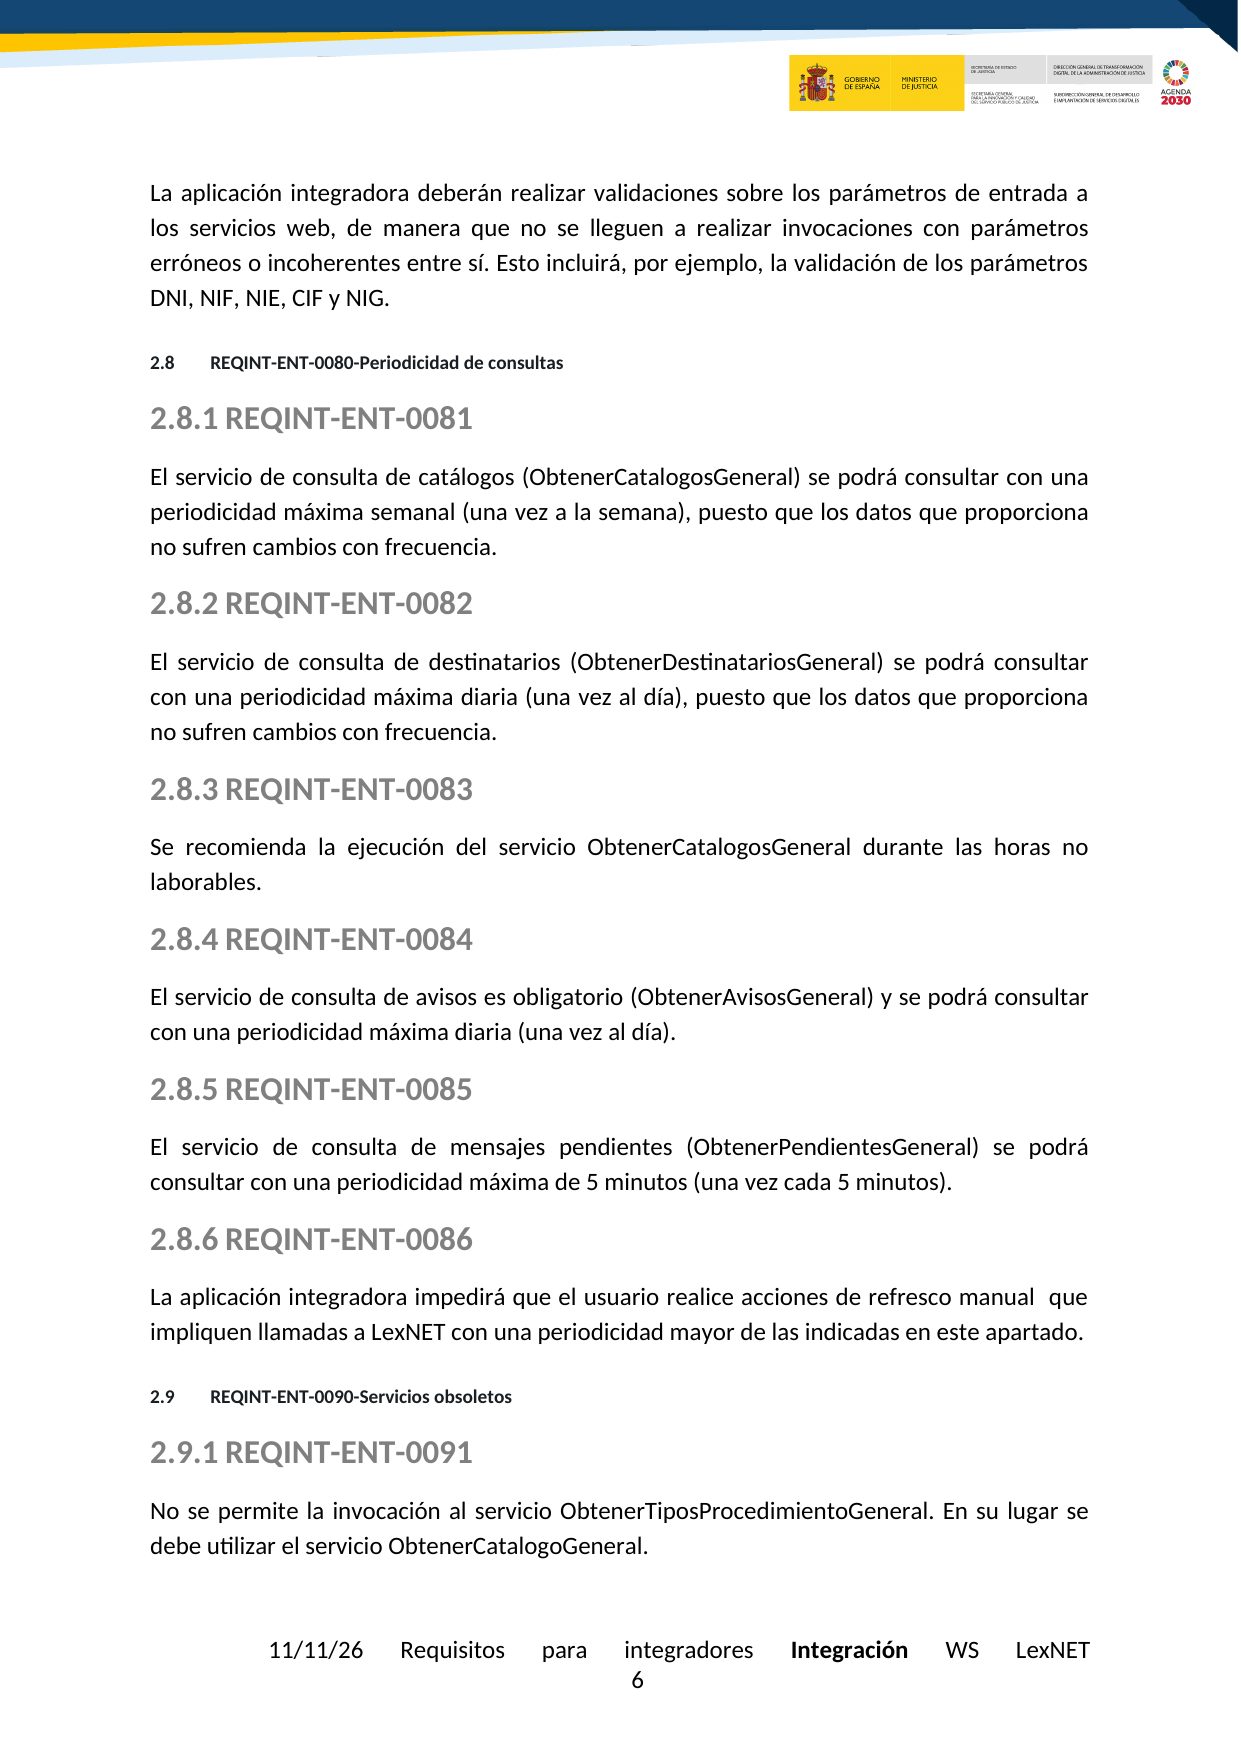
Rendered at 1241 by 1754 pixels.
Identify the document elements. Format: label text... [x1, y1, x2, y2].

subtitle REQINT-ENT-0091 [150, 1431, 1090, 1472]
text El servicio de consulta de avisos es obligatorio (ObtenerAvisosGeneral) y se podrá consultar con una periodicidad máxima diaria (una vez al día). [150, 981, 1090, 1047]
text El servicio de consulta de catálogos (ObtenerCatalogosGeneral) se podrá consultar con una periodicidad máxima semanal (una vez a la semana), puesto que los datos que proporciona no sufren cambios con frecuencia. [150, 461, 1090, 561]
subtitle REQINT-ENT-0085 [150, 1068, 1090, 1108]
text El servicio de consulta de mensajes pendientes (ObtenerPendientesGeneral) se podrá consultar con una periodicidad máxima de 5 minutos (una vez cada 5 minutos). [150, 1131, 1090, 1197]
text El servicio de consulta de destinatarios (ObtenerDestinatariosGeneral) se podrá consultar con una periodicidad máxima diaria (una vez al día), puesto que los datos que proporciona no sufren cambios con frecuencia. [150, 646, 1090, 746]
subtitle REQINT-ENT-0086 [150, 1218, 1090, 1258]
subtitle REQINT-ENT-0081 [150, 397, 1090, 438]
text La aplicación integradora impedirá que el usuario realice acciones de refresco manual que impliquen llamadas a LexNET con una periodicidad mayor de las indicadas en este apartado. [150, 1281, 1090, 1347]
subtitle REQINT-ENT-0084 [150, 918, 1090, 958]
text Se recomienda la ejecución del servicio ObtenerCatalogosGeneral durante las horas no laborables. [150, 831, 1090, 896]
subtitle REQINT-ENT-0083 [150, 767, 1090, 808]
subtitle REQINT-ENT-0082 [150, 582, 1090, 623]
text La aplicación integradora deberán realizar validaciones sobre los parámetros de entrada a los servicios web, de manera que no se lleguen a realizar invocaciones con parámetros erróneos o incoherentes entre sí. Esto incluirá, por ejemplo, la validación de los parámetros DNI, NIF, NIE, CIF y NIG. [150, 177, 1090, 313]
subtitle REQINT-ENT-0090-Servicios obsoletos [150, 1368, 1090, 1409]
picture [0, 0, 1238, 111]
text No se permite la invocación al servicio ObtenerTiposProcedimientoGeneral. En su lugar se debe utilizar el servicio ObtenerCatalogoGeneral. [150, 1495, 1090, 1560]
subtitle REQINT-ENT-0080-Periodicidad de consultas [150, 334, 1090, 374]
